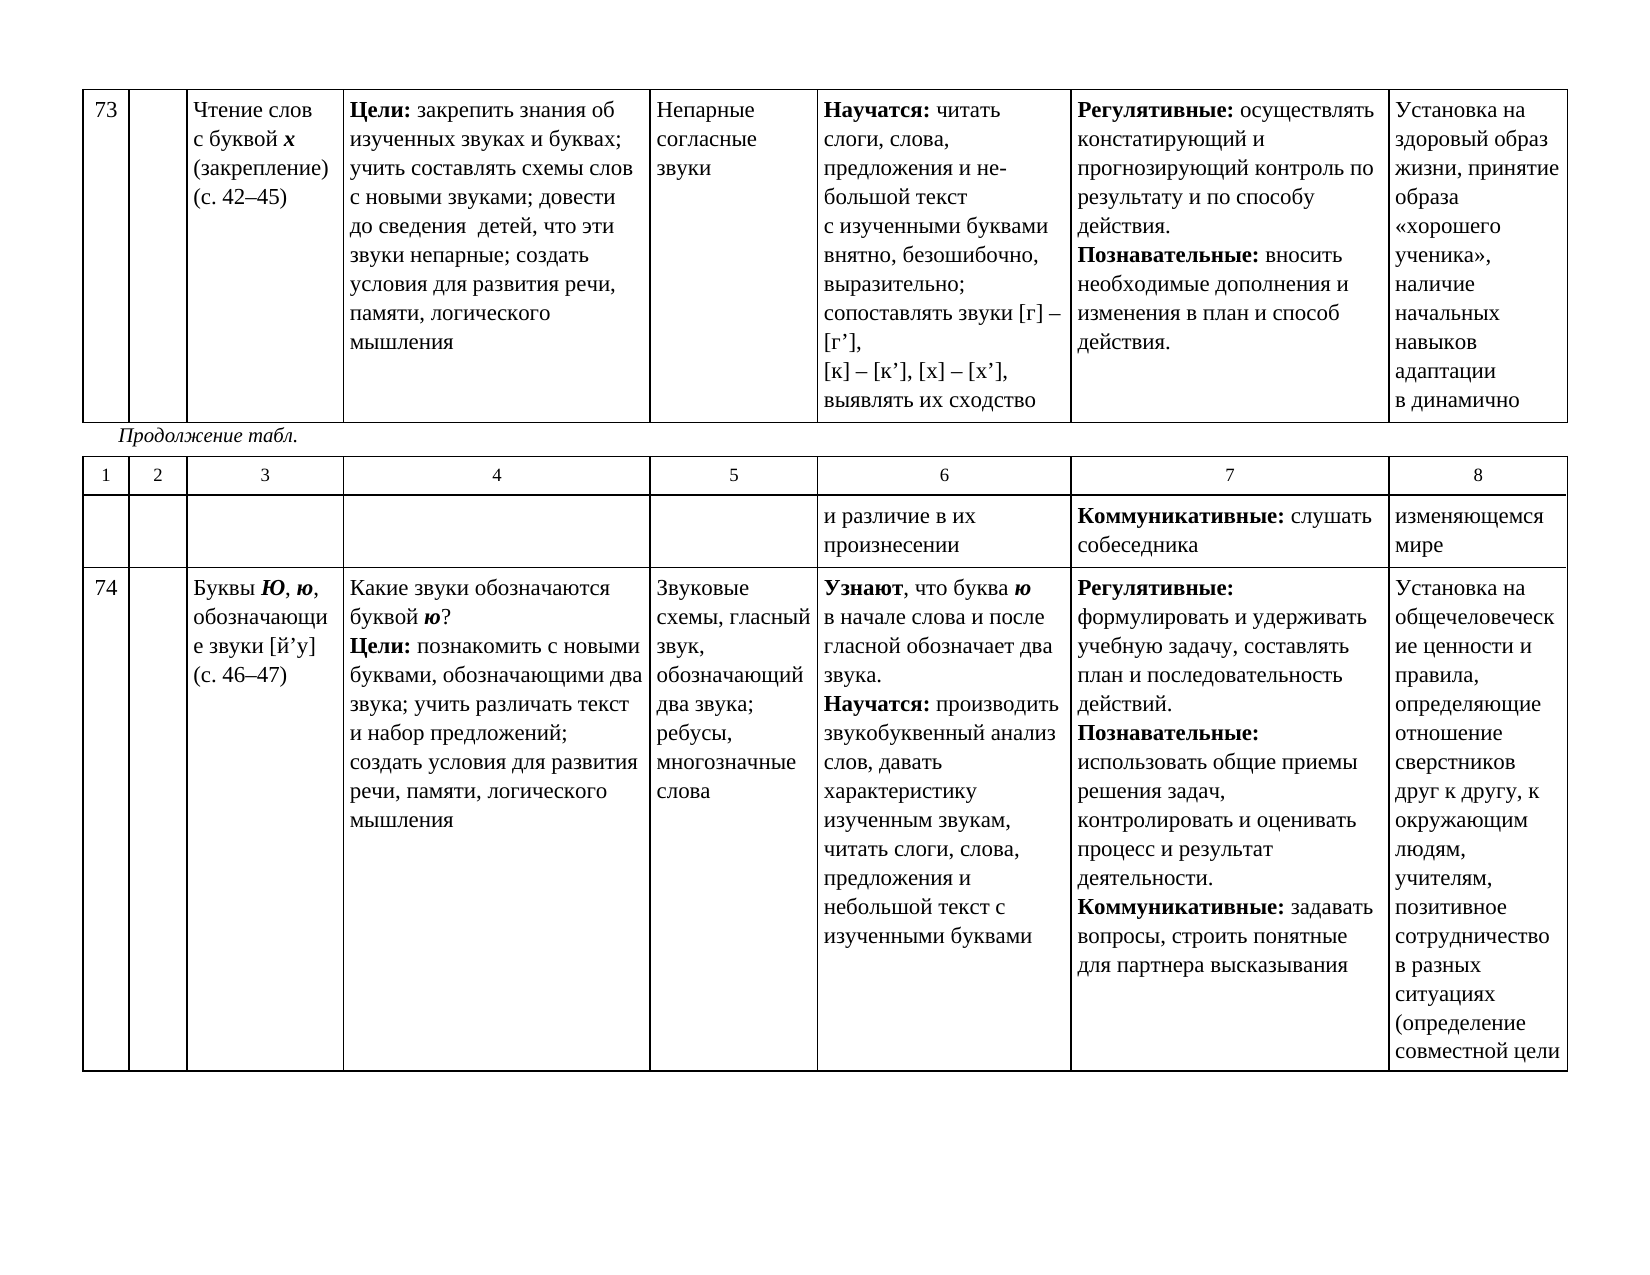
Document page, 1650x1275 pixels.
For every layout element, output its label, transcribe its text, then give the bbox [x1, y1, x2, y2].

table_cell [1072, 568, 1388, 1070]
table_header 2 [130, 457, 186, 494]
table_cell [1390, 566, 1567, 1070]
table_cell и различие в их произнесении [818, 496, 1070, 566]
table_cell Регулятивные: осуществлять констатирующий и прогнозирующий контроль по результату и по способу действия. Познавательные: вносить необходимые дополнения и изменения в план и способ действия. [1072, 90, 1388, 421]
table_cell [344, 496, 649, 566]
table_cell Цели: закрепить знания об изученных звуках и буквах; учить составлять схемы слов с новыми звуками; довести до сведения детей, что эти звуки непарные; создать условия для развития речи, памяти, логического мышления [344, 90, 649, 421]
table_cell [130, 568, 186, 1070]
table_header 7 [1072, 457, 1388, 494]
table_cell [651, 496, 817, 566]
table_cell [84, 496, 128, 566]
table_cell Коммуникативные: слушать собеседника [1072, 496, 1388, 566]
table_cell Установка на здоровый образ жизни, принятие образа «хорошего ученика», наличие начальных навыков адаптации в динамично [1390, 90, 1567, 421]
text Продолжение табл. [118, 423, 1532, 447]
table_cell изменяющемся мире [1390, 494, 1567, 566]
table_header 6 [818, 457, 1070, 494]
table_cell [818, 568, 1070, 1070]
table_header 1 [84, 457, 128, 494]
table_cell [344, 568, 649, 1070]
table_cell [130, 496, 186, 566]
table_cell 73 [84, 90, 128, 421]
table_header 3 [188, 457, 343, 494]
table_cell [188, 496, 343, 566]
table_header 4 [344, 457, 649, 494]
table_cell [188, 568, 343, 1070]
table_cell Чтение слов с буквой х (закрепление) (с. 42–45) [188, 90, 343, 421]
table_cell Непарные согласные звуки [651, 90, 817, 421]
table_header 8 [1390, 457, 1567, 494]
table_cell Научатся: читать слоги, слова, предложения и не-большой текст с изученными буквами внятно, безошибочно, выразительно; сопоставлять звуки [г] – [г’], [к] – [к’], [х] – [х’], выявлять их сходство [818, 90, 1070, 421]
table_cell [651, 568, 817, 1070]
table_cell [130, 90, 186, 421]
table_cell 74 [84, 568, 128, 1070]
table_header 5 [651, 457, 817, 494]
